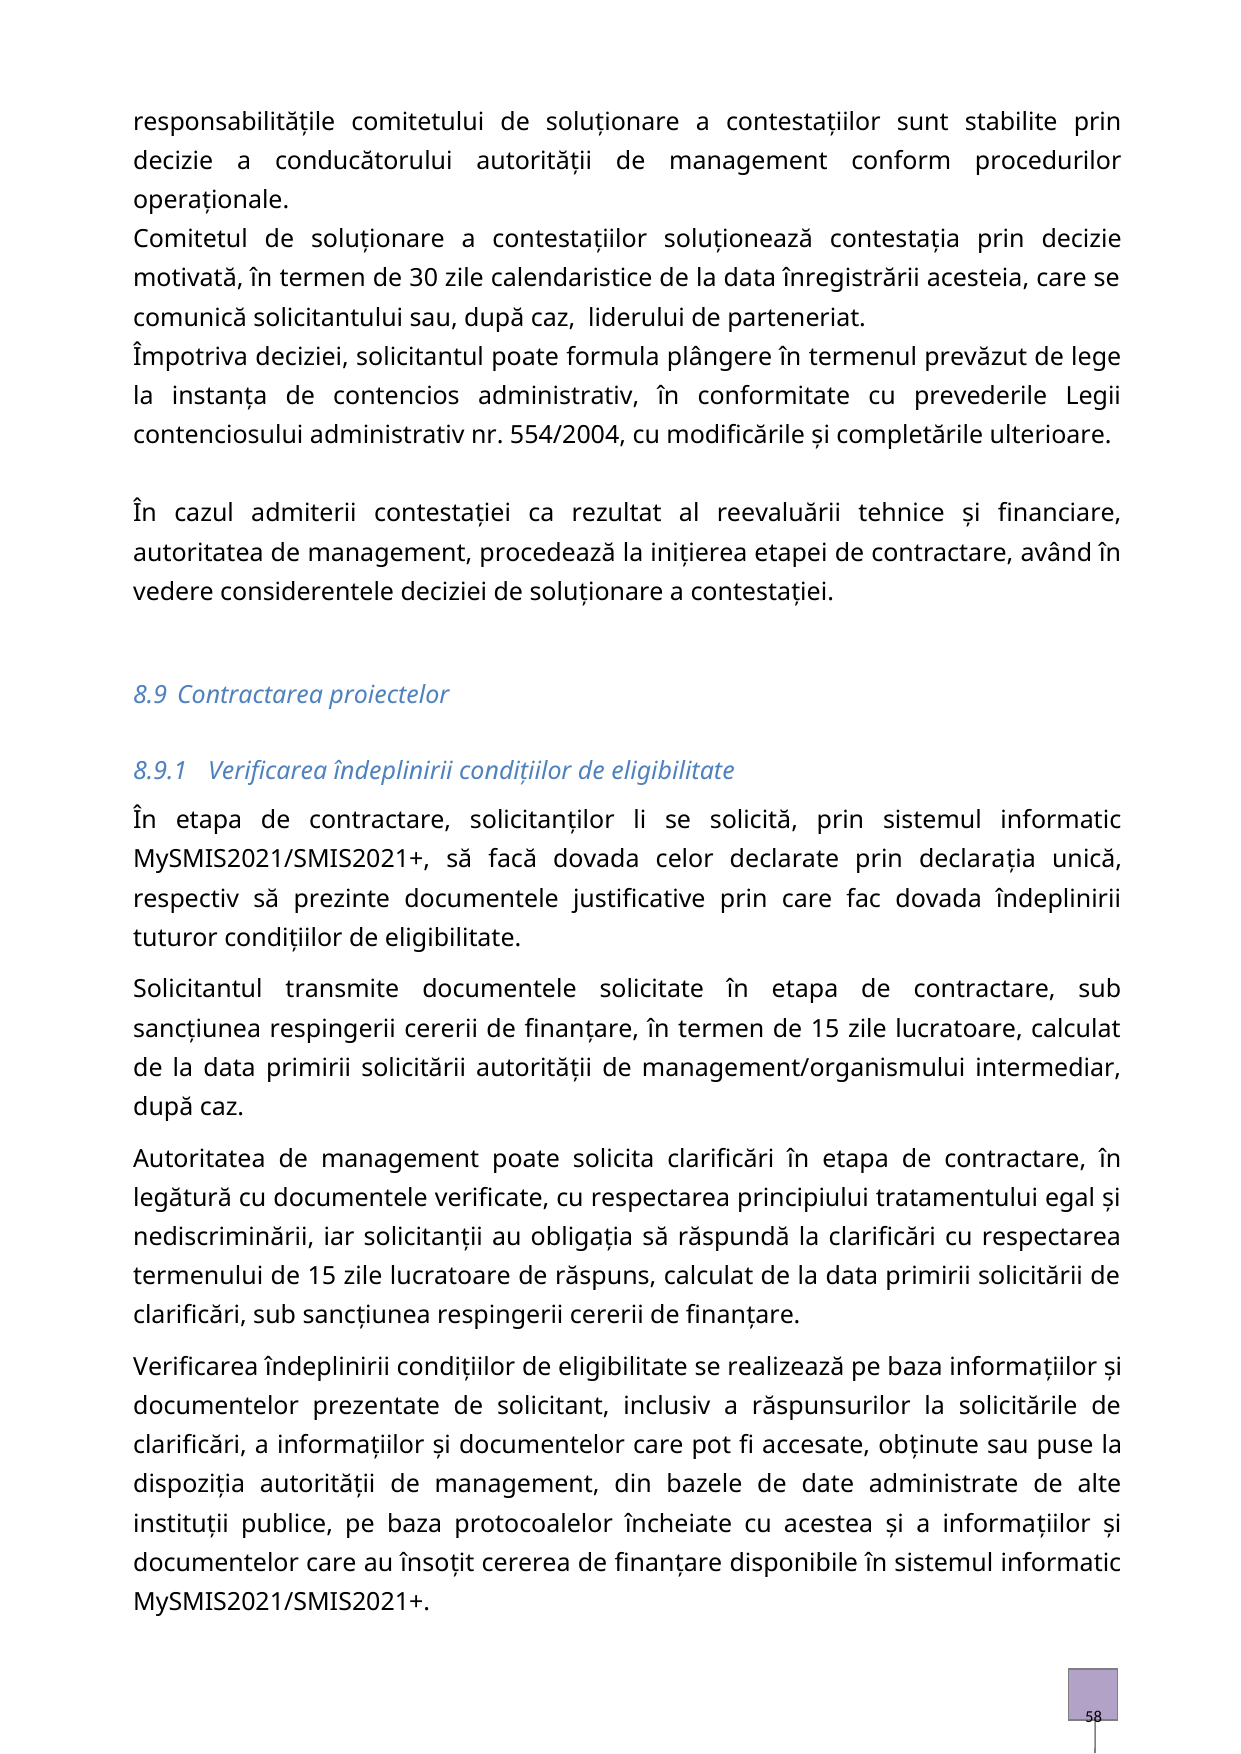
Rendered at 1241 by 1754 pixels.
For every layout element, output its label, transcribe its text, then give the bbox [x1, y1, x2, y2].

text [133, 103, 1122, 216]
text Împotriva deciziei, solicitantul poate formula plângere în termenul prevăzut de lege la instanța de contencios administrativ, în conformitate cu prevederile Legii contenciosului administrativ nr. 554/2004, cu modificările și completările ulterioare. [133, 338, 1122, 451]
text Autoritatea de management poate solicita clarificări în etapa de contractare, în legătură cu documentele verificate, cu respectarea principiului tratamentului egal și nediscriminării, iar solicitanții au obligația să răspundă la clarificări cu respectarea termenului de 15 zile lucratoare de răspuns, calculat de la data primirii solicitării de clarificări, sub sancțiunea respingerii cererii de finanțare. [133, 1140, 1122, 1331]
list Verificarea îndeplinirii condițiilor de eligibilitate [133, 753, 1122, 787]
list Contractarea proiectelor [133, 677, 1122, 711]
text Solicitantul transmite documentele solicitate în etapa de contractare, sub sancțiunea respingerii cererii de finanțare, în termen de 15 zile lucratoare, calculat de la data primirii solicitării autorității de management/organismului intermediar, după caz. [133, 971, 1122, 1123]
text Comitetul de soluționare a contestațiilor soluționează contestația prin decizie motivată, în termen de 30 zile calendaristice de la data înregistrării acesteia, care se comunică solicitantului sau, după caz, liderului de parteneriat. [133, 221, 1122, 333]
text În cazul admiterii contestației ca rezultat al reevaluării tehnice și financiare, autoritatea de management, procedează la inițierea etapei de contractare, având în vedere considerentele deciziei de soluționare a contestației. [133, 495, 1122, 607]
text Verificarea îndeplinirii condițiilor de eligibilitate se realizează pe baza informațiilor și documentelor prezentate de solicitant, inclusiv a răspunsurilor la solicitările de clarificări, a informațiilor și documentelor care pot fi accesate, obținute sau puse la dispoziția autorității de management, din bazele de date administrate de alte instituții publice, pe baza protocoalelor încheiate cu acestea și a informațiilor și documentelor care au însoțit cererea de finanțare disponibile în sistemul informatic MySMIS2021/SMIS2021+. [133, 1349, 1122, 1618]
text În etapa de contractare, solicitanților li se solicită, prin sistemul informatic MySMIS2021/SMIS2021+, să facă dovada celor declarate prin declarația unică, respectiv să prezinte documentele justificative prin care fac dovada îndeplinirii tuturor condițiilor de eligibilitate. [133, 802, 1122, 953]
